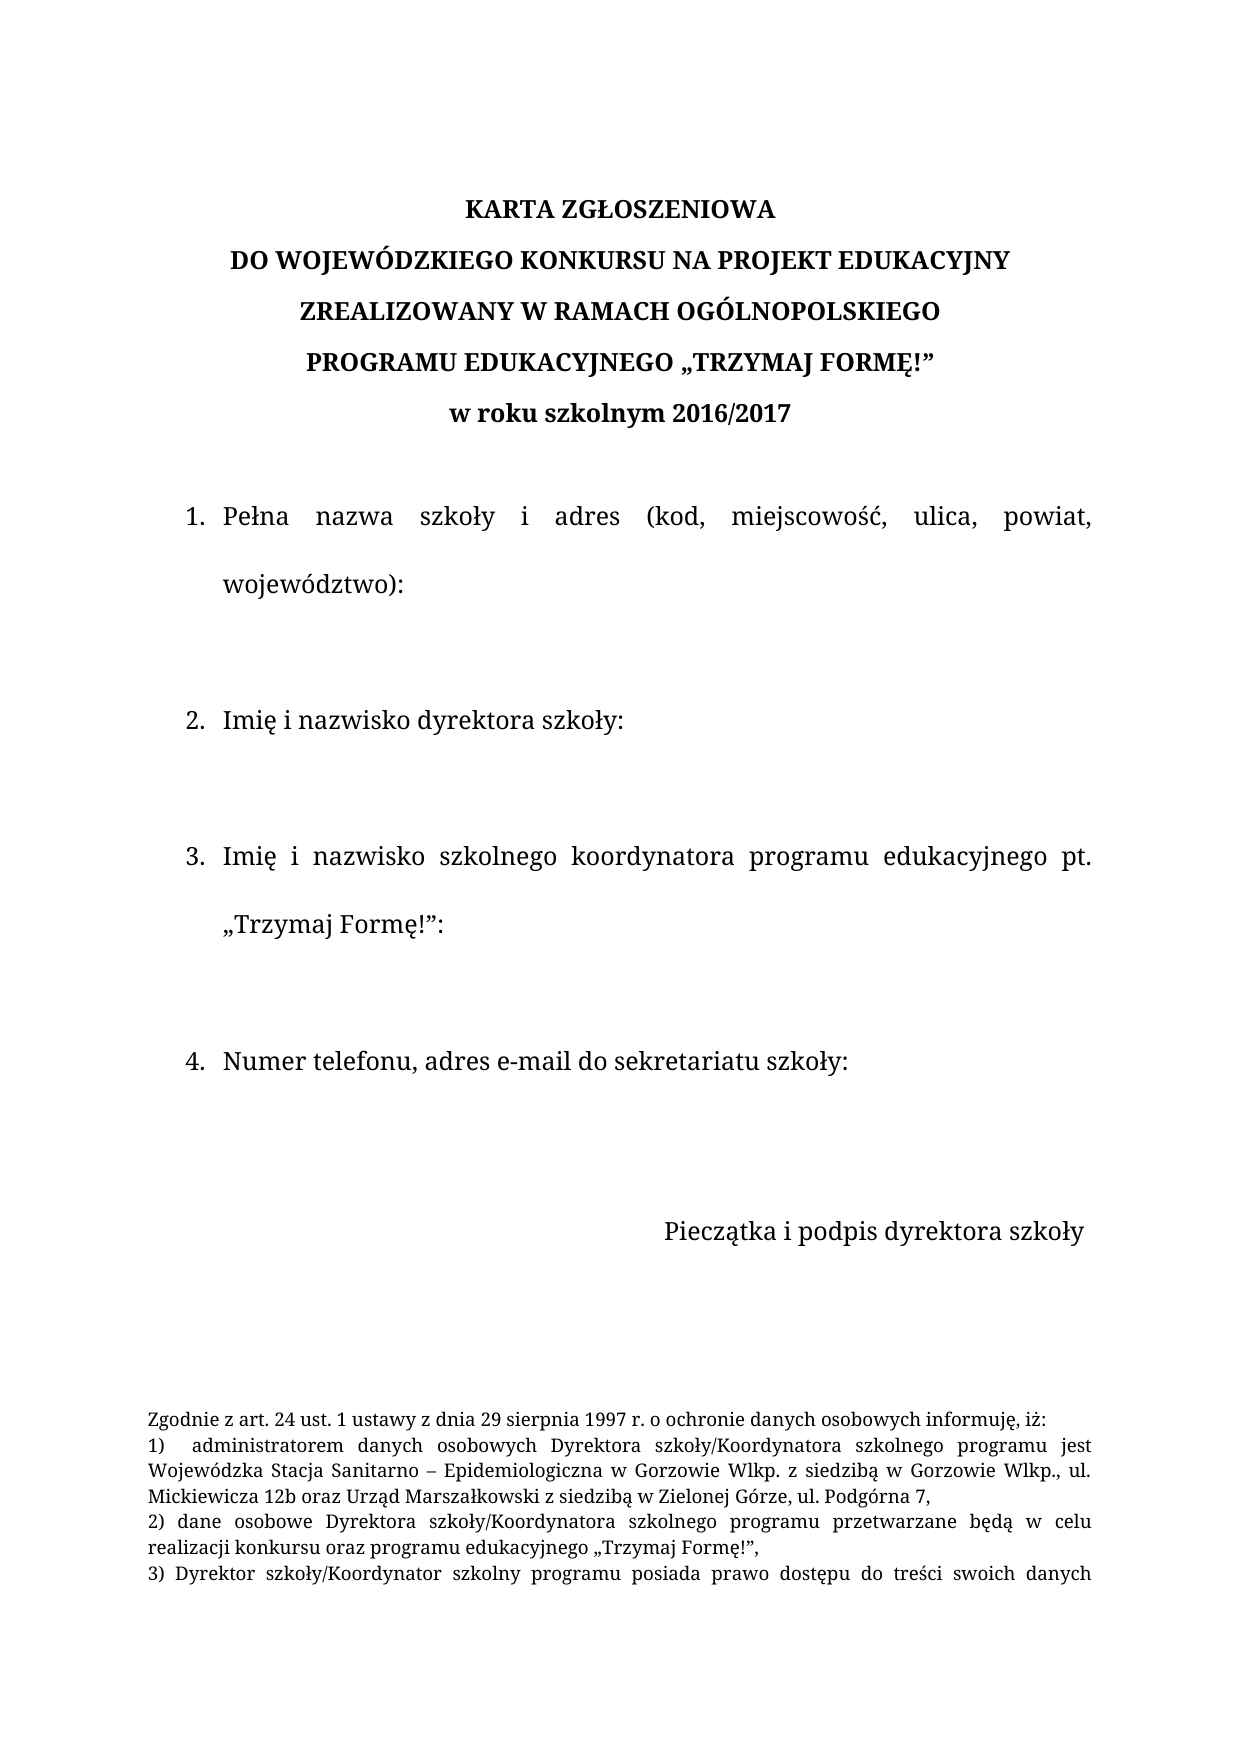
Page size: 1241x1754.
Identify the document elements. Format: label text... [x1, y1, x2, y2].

text DO WOJEWÓDZKIEGO Konkursu na projekt edukacyjny [148, 243, 1093, 277]
text ZrealizOWANY W RAMACH OGÓLNOPOLSKIEGO [148, 294, 1093, 328]
list Imię i nazwisko dyrektora szkoły: [185, 703, 1093, 737]
text Pieczątka i podpis dyrektora szkoły [590, 1213, 1093, 1248]
text 2) dane osobowe Dyrektora szkoły/Koordynatora szkolnego programu przetwarzane będą w celu realizacji konkursu oraz programu edukacyjnego „Trzymaj Formę!”, [148, 1509, 1093, 1560]
list Pełna nazwa szkoły i adres (kod, miejscowość, ulica, powiat, województwo): [185, 498, 1093, 600]
text programu edukacyjnego „TRZYMAJ FORMĘ!” [148, 345, 1093, 379]
list Imię i nazwisko szkolnego koordynatora programu edukacyjnego pt. „Trzymaj Formę!”: [185, 839, 1093, 941]
text w roku szkolnym 2016/2017 [148, 396, 1093, 430]
text Zgodnie z art. 24 ust. 1 ustawy z dnia 29 sierpnia 1997 r. o ochronie danych osobowych informuję, iż: [148, 1407, 1093, 1432]
text 1) administratorem danych osobowych Dyrektora szkoły/Koordynatora szkolnego programu jest Wojewódzka Stacja Sanitarno – Epidemiologiczna w Gorzowie Wlkp. z siedzibą w Gorzowie Wlkp., ul. Mickiewicza 12b oraz Urząd Marszałkowski z siedzibą w Zielonej Górze, ul. Podgórna 7, [148, 1432, 1093, 1509]
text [148, 1560, 1093, 1585]
list Numer telefonu, adres e-mail do sekretariatu szkoły: [185, 1043, 1093, 1077]
text KARTA ZGŁOSZENIOWA [148, 192, 1093, 226]
